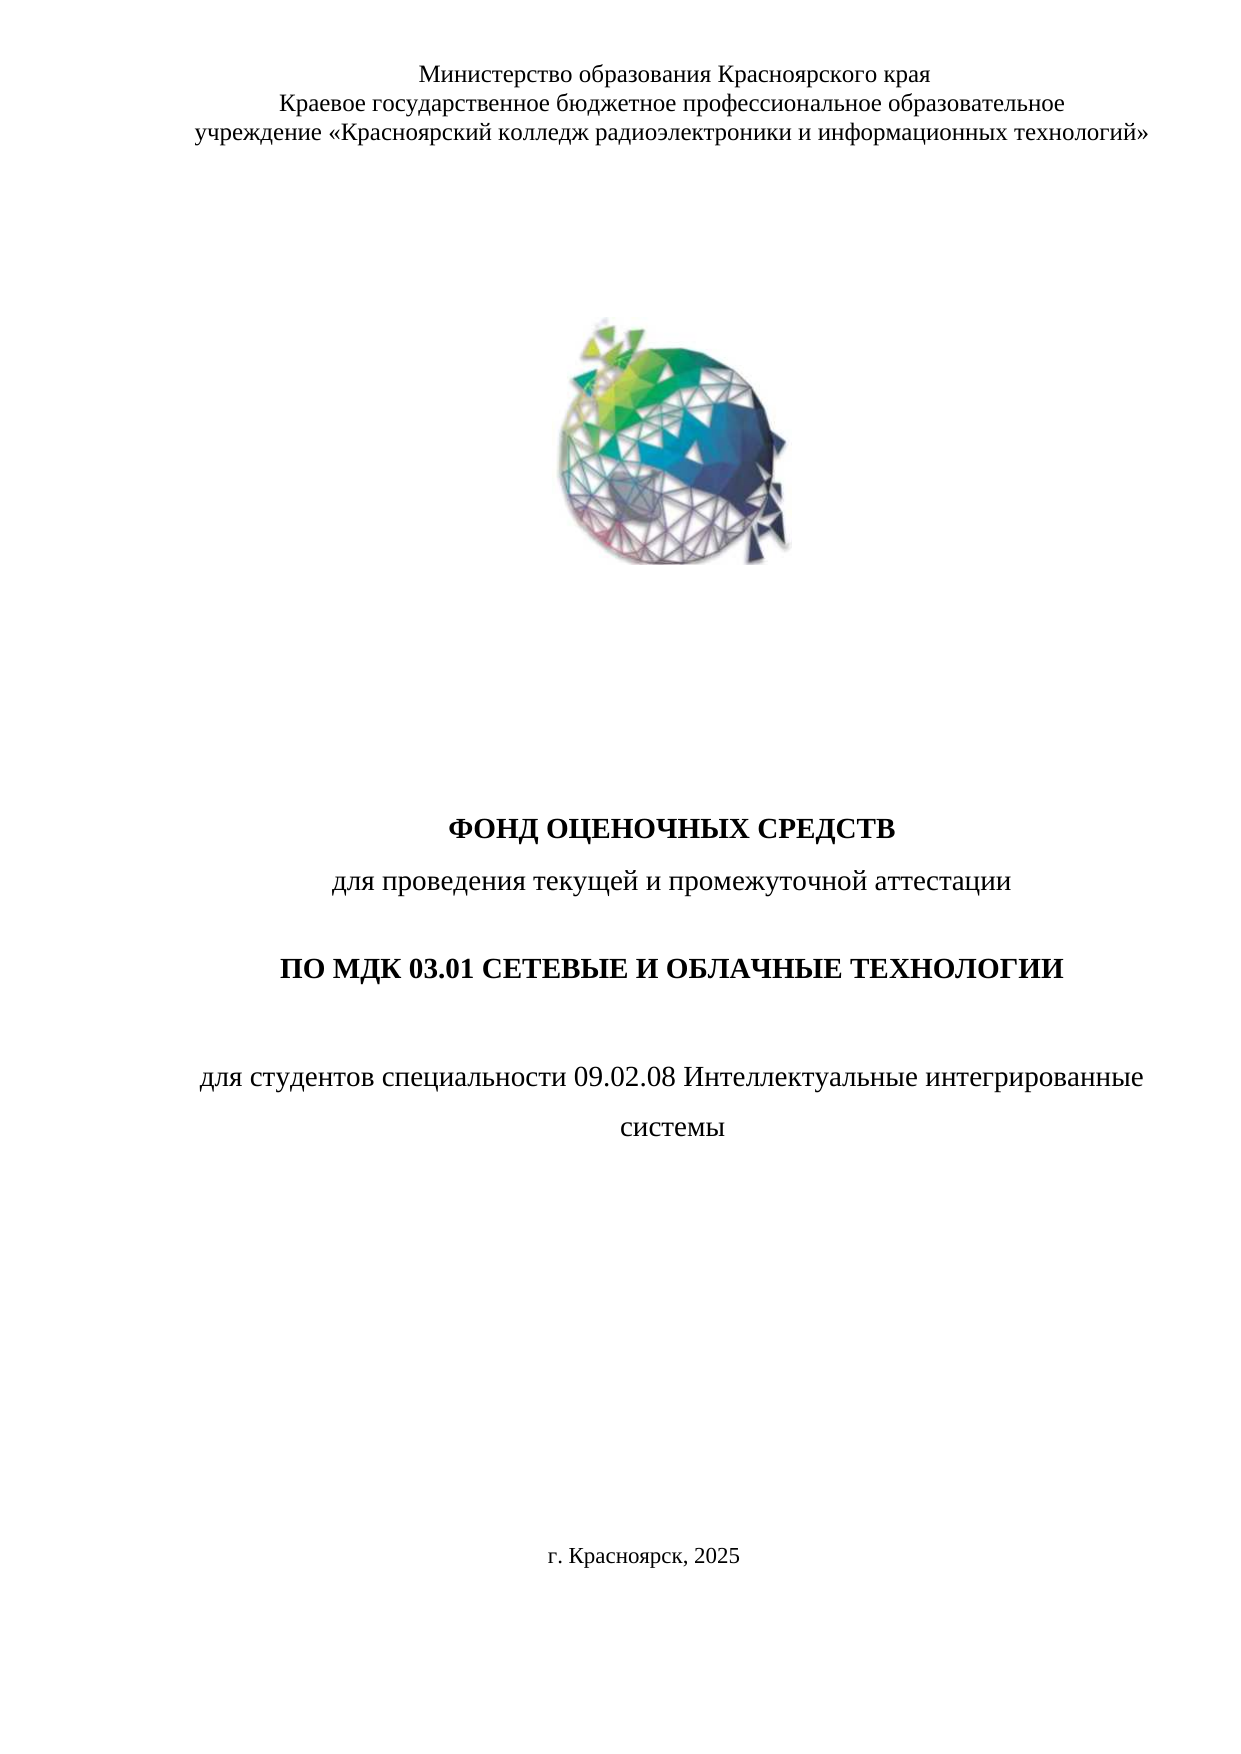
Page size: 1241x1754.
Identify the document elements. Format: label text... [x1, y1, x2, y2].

text Министерство образования Красноярского края [177, 59, 1167, 88]
text ФОНД ОЦЕНОЧНЫХ СРЕДСТВ [177, 811, 1166, 845]
text Краевое государственное бюджетное профессиональное образовательное [177, 88, 1167, 117]
picture [551, 317, 792, 565]
text для проведения текущей и промежуточной аттестации [177, 863, 1166, 897]
text г. Красноярск, 2025 [140, 1540, 1148, 1569]
text для студентов специальности 09.02.08 Интеллектуальные интегрированные системы [177, 1059, 1166, 1143]
text учреждение «Красноярский колледж радиоэлектроники и информационных технологий» [177, 117, 1167, 145]
text ПО МДК 03.01 СЕТЕВЫЕ И ОБЛАЧНЫЕ ТЕХНОЛОГИИ [177, 951, 1166, 984]
